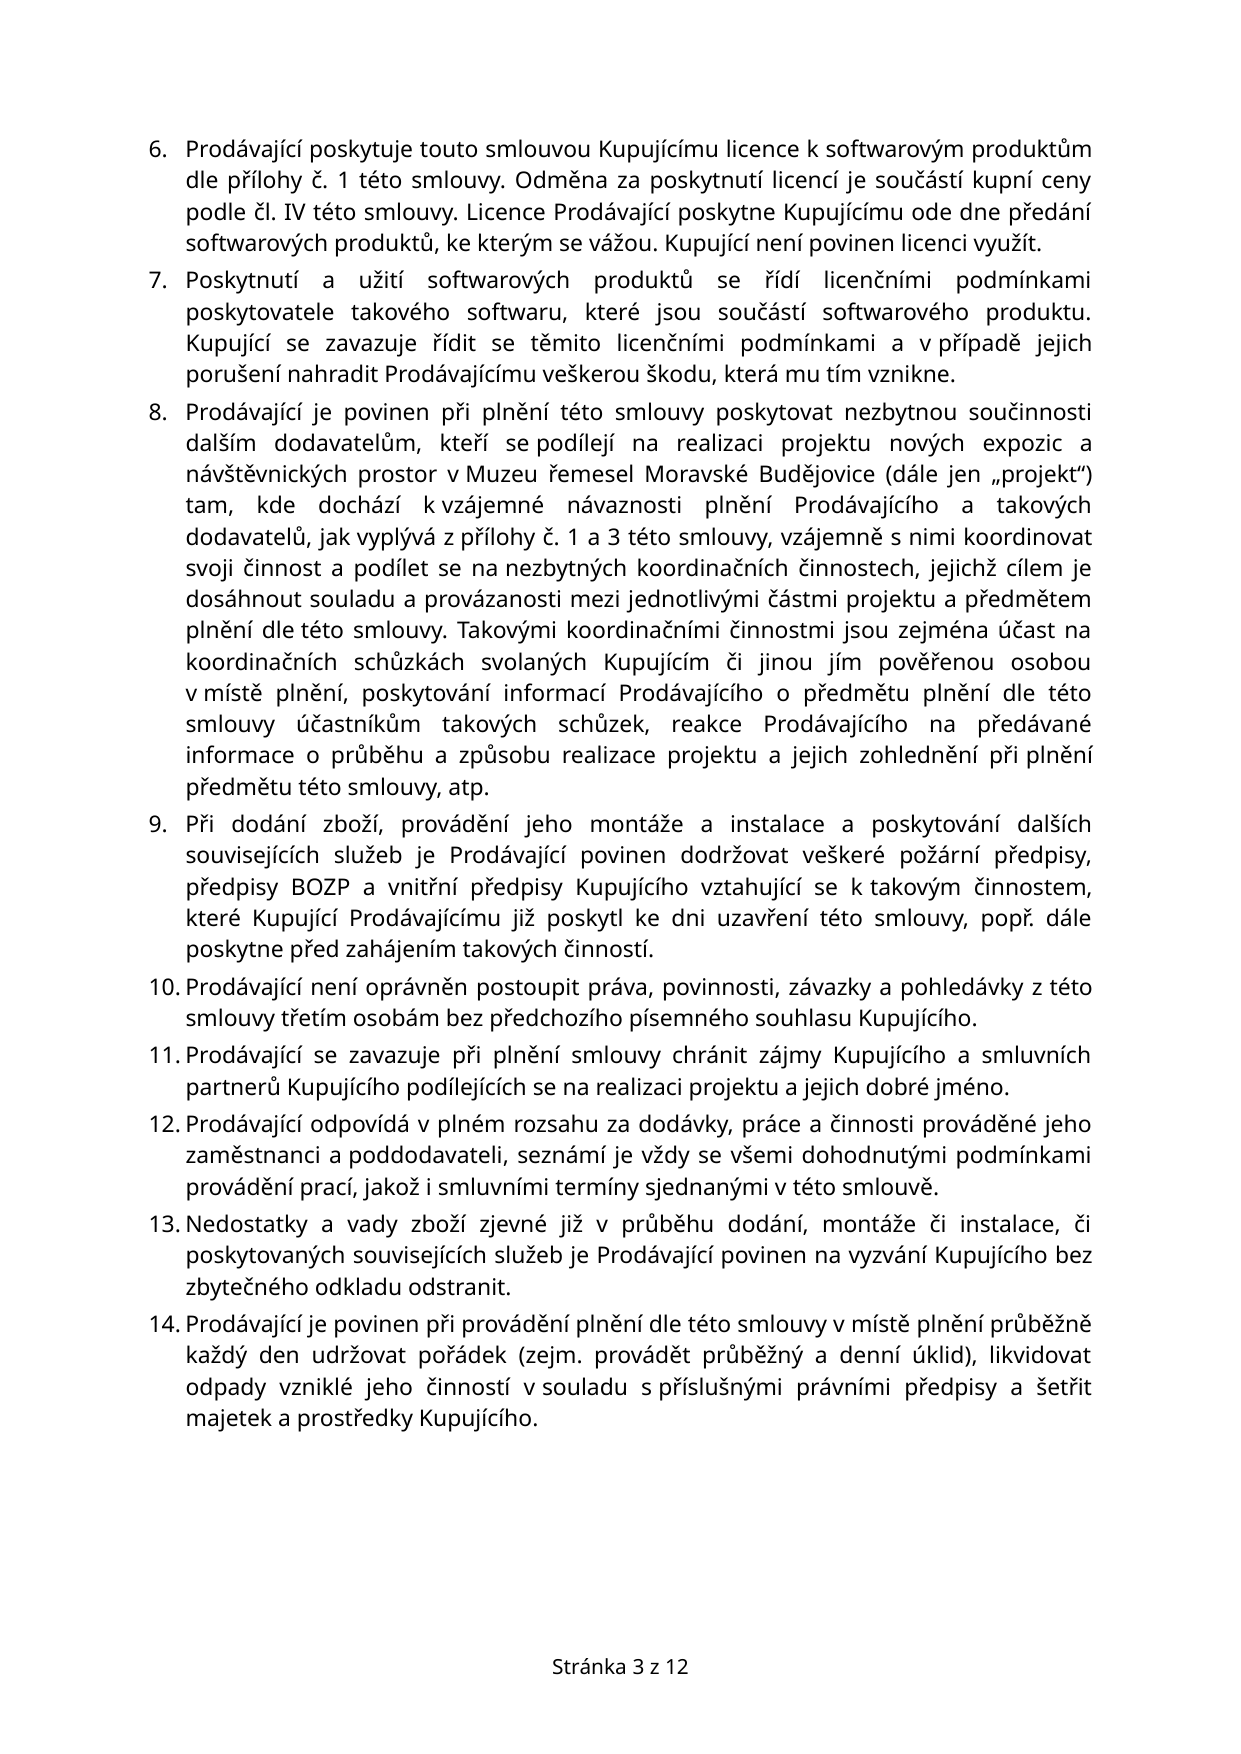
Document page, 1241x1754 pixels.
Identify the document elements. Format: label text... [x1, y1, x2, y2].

subtitle Prodávající odpovídá v plném rozsahu za dodávky, práce a činnosti prováděné jeho zaměstnanci a poddodavateli, seznámí je vždy se všemi dohodnutými podmínkami provádění prací, jakož i smluvními termíny sjednanými v této smlouvě. [148, 1108, 1093, 1202]
subtitle Nedostatky a vady zboží zjevné již v průběhu dodání, montáže či instalace, či poskytovaných souvisejících služeb je Prodávající povinen na vyzvání Kupujícího bez zbytečného odkladu odstranit. [148, 1208, 1093, 1302]
subtitle Poskytnutí a užití softwarových produktů se řídí licenčními podmínkami poskytovatele takového softwaru, které jsou součástí softwarového produktu. Kupující se zavazuje řídit se těmito licenčními podmínkami a v případě jejich porušení nahradit Prodávajícímu veškerou škodu, která mu tím vznikne. [148, 264, 1093, 389]
subtitle Prodávající poskytuje touto smlouvou Kupujícímu licence k softwarovým produktům dle přílohy č. 1 této smlouvy. Odměna za poskytnutí licencí je součástí kupní ceny podle čl. IV této smlouvy. Licence Prodávající poskytne Kupujícímu ode dne předání softwarových produktů, ke kterým se vážou. Kupující není povinen licenci využít. [148, 133, 1093, 258]
subtitle Prodávající není oprávněn postoupit práva, povinnosti, závazky a pohledávky z této smlouvy třetím osobám bez předchozího písemného souhlasu Kupujícího. [148, 970, 1093, 1033]
subtitle Při dodání zboží, provádění jeho montáže a instalace a poskytování dalších souvisejících služeb je Prodávající povinen dodržovat veškeré požární předpisy, předpisy BOZP a vnitřní předpisy Kupujícího vztahující se k takovým činnostem, které Kupující Prodávajícímu již poskytl ke dni uzavření této smlouvy, popř. dále poskytne před zahájením takových činností. [148, 808, 1093, 964]
subtitle Prodávající je povinen při provádění plnění dle této smlouvy v místě plnění průběžně každý den udržovat pořádek (zejm. provádět průběžný a denní úklid), likvidovat odpady vzniklé jeho činností v souladu s příslušnými právními předpisy a šetřit majetek a prostředky Kupujícího. [148, 1308, 1093, 1433]
subtitle Prodávající se zavazuje při plnění smlouvy chránit zájmy Kupujícího a smluvních partnerů Kupujícího podílejících se na realizaci projektu a jejich dobré jméno. [148, 1039, 1093, 1102]
subtitle Prodávající je povinen při plnění této smlouvy poskytovat nezbytnou součinnosti dalším dodavatelům, kteří se podílejí na realizaci projektu nových expozic a návštěvnických prostor v Muzeu řemesel Moravské Budějovice (dále jen „projekt“) tam, kde dochází k vzájemné návaznosti plnění Prodávajícího a takových dodavatelů, jak vyplývá z přílohy č. 1 a 3 této smlouvy, vzájemně s nimi koordinovat svoji činnost a podílet se na nezbytných koordinačních činnostech, jejichž cílem je dosáhnout souladu a provázanosti mezi jednotlivými částmi projektu a předmětem plnění dle této smlouvy. Takovými koordinačními činnostmi jsou zejména účast na koordinačních schůzkách svolaných Kupujícím či jinou jím pověřenou osobou v místě plnění, poskytování informací Prodávajícího o předmětu plnění dle této smlouvy účastníkům takových schůzek, reakce Prodávajícího na předávané informace o průběhu a způsobu realizace projektu a jejich zohlednění při plnění předmětu této smlouvy, atp. [148, 395, 1093, 802]
